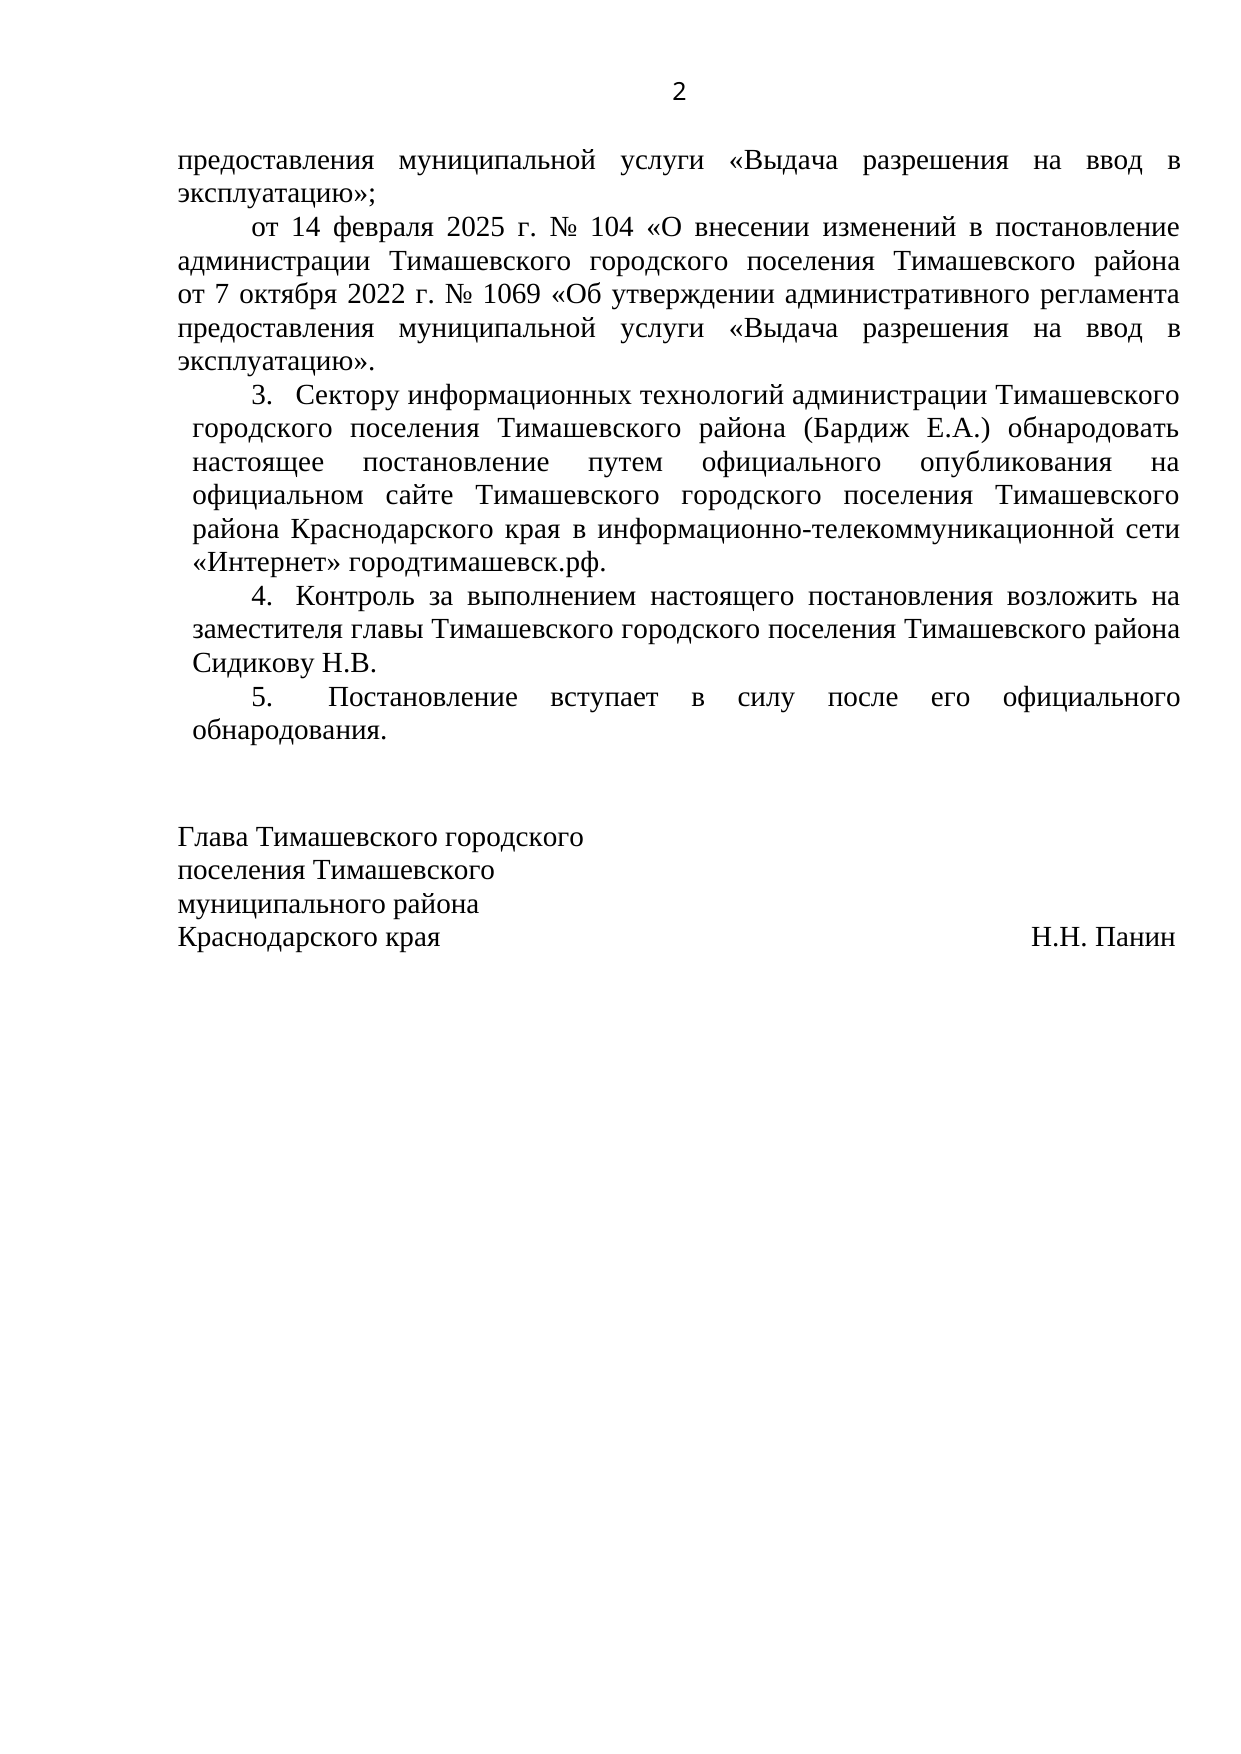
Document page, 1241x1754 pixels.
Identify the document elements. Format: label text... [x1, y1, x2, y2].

list Постановление вступает в силу после его официального обнародования. [192, 679, 1181, 746]
list Контроль за выполнением настоящего постановления возложить на заместителя главы Тимашевского городского поселения Тимашевского района Сидикову Н.В. [192, 578, 1181, 679]
text поселения Тимашевского [177, 852, 1181, 886]
text Краснодарского края Н.Н. Панин [177, 919, 1181, 953]
text Глава Тимашевского городского [177, 819, 1181, 852]
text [177, 142, 1181, 209]
text муниципального района [177, 886, 1181, 919]
text от 14 февраля 2025 г. № 104 «О внесении изменений в постановление администрации Тимашевского городского поселения Тимашевского района от 7 октября 2022 г. № 1069 «Об утверждении административного регламента предоставления муниципальной услуги «Выдача разрешения на ввод в эксплуатацию». [177, 209, 1181, 377]
list Сектору информационных технологий администрации Тимашевского городского поселения Тимашевского района (Бардиж Е.А.) обнародовать настоящее постановление путем официального опубликования на официальном сайте Тимашевского городского поселения Тимашевского района Краснодарского края в информационно-телекоммуникационной сети «Интернет» городтимашевск.рф. [192, 377, 1181, 578]
